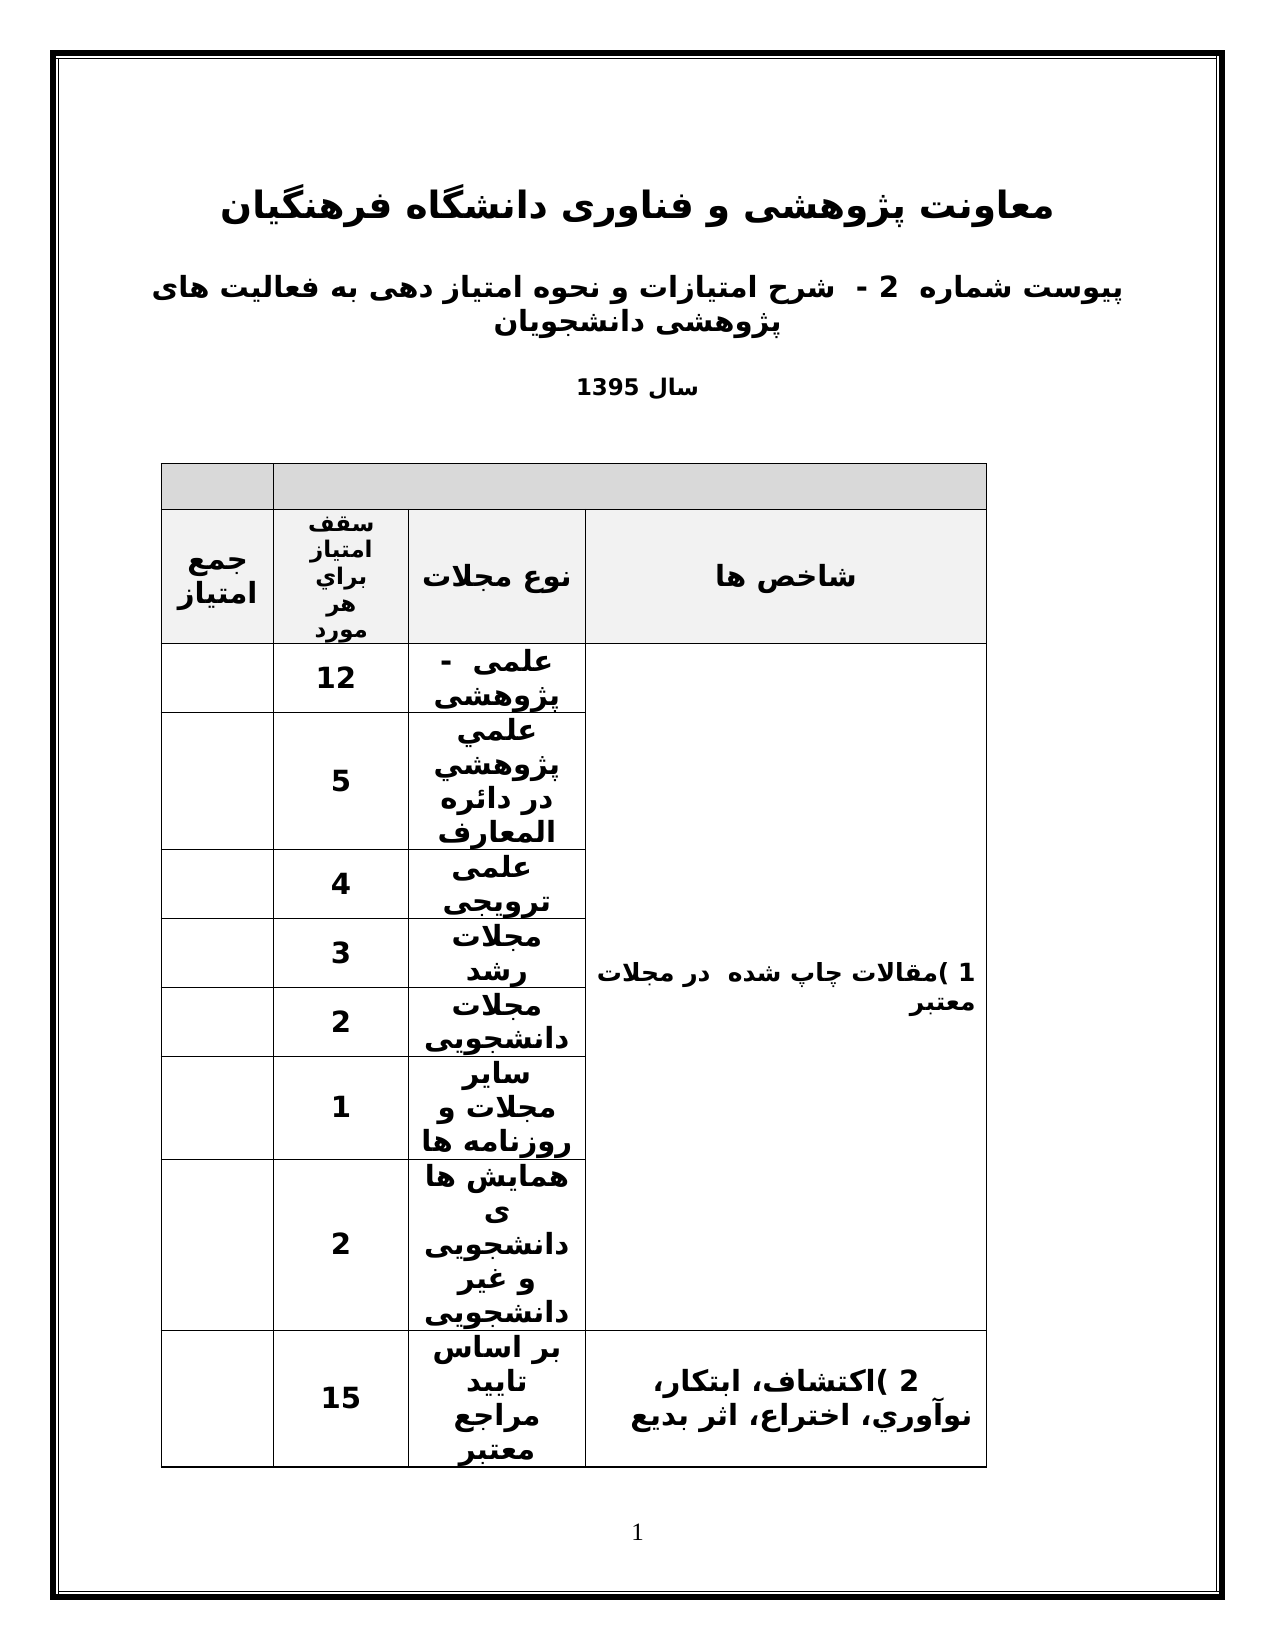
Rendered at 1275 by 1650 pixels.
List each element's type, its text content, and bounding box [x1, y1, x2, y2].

table_cell علمي پژوهشي در دائره المعارف [409, 713, 585, 849]
table_cell سقف امتياز براي هر مورد [274, 510, 408, 643]
table_cell [162, 1160, 273, 1329]
table_cell همایش ها ی دانشجویی و غیر دانشجویی [409, 1160, 585, 1329]
table_cell [162, 713, 273, 849]
table_cell 2 [274, 988, 408, 1056]
table_cell مجلات رشد [409, 919, 585, 987]
table_cell 3 [274, 919, 408, 987]
table_cell 2 )اکتشاف، ابتكار، نوآوري، اختراع، اثر بدیع [586, 1331, 986, 1466]
table_cell جمع امتیاز [162, 510, 273, 643]
table_header [274, 464, 986, 509]
table_cell سایر مجلات و روزنامه ها [409, 1057, 585, 1159]
table_cell علمی -پژوهشی [409, 644, 585, 712]
table_cell 1 [274, 1057, 408, 1159]
table_cell مجلات دانشجویی [409, 988, 585, 1056]
text پیوست شماره 2 - شرح امتیازات و نحوه امتیاز دهی به فعالیت های پژوهشی دانشجویان [150, 270, 1125, 338]
table_cell نوع مجلات [409, 510, 585, 643]
table_cell 5 [274, 713, 408, 849]
table_cell 2 [274, 1160, 408, 1329]
table_cell [162, 988, 273, 1056]
table_cell [162, 1331, 273, 1466]
text سال 1395 [150, 374, 1125, 401]
table_cell [162, 1057, 273, 1159]
table_cell 4 [274, 850, 408, 918]
table_cell 1 )مقالات چاپ شده در مجلات معتبر [586, 644, 986, 1329]
table_cell 15 [274, 1331, 408, 1466]
table_cell [162, 919, 273, 987]
table_cell بر اساس تایید مراجع معتبر [409, 1331, 585, 1466]
table_cell [162, 850, 273, 918]
table_cell 12 [274, 644, 408, 712]
table_header [162, 464, 273, 509]
table_cell [162, 644, 273, 712]
table_cell علمی ترویجی [409, 850, 585, 918]
table_cell شاخص ها [586, 510, 986, 643]
text معاونت پژوهشی و فناوری دانشگاه فرهنگیان [150, 183, 1125, 227]
